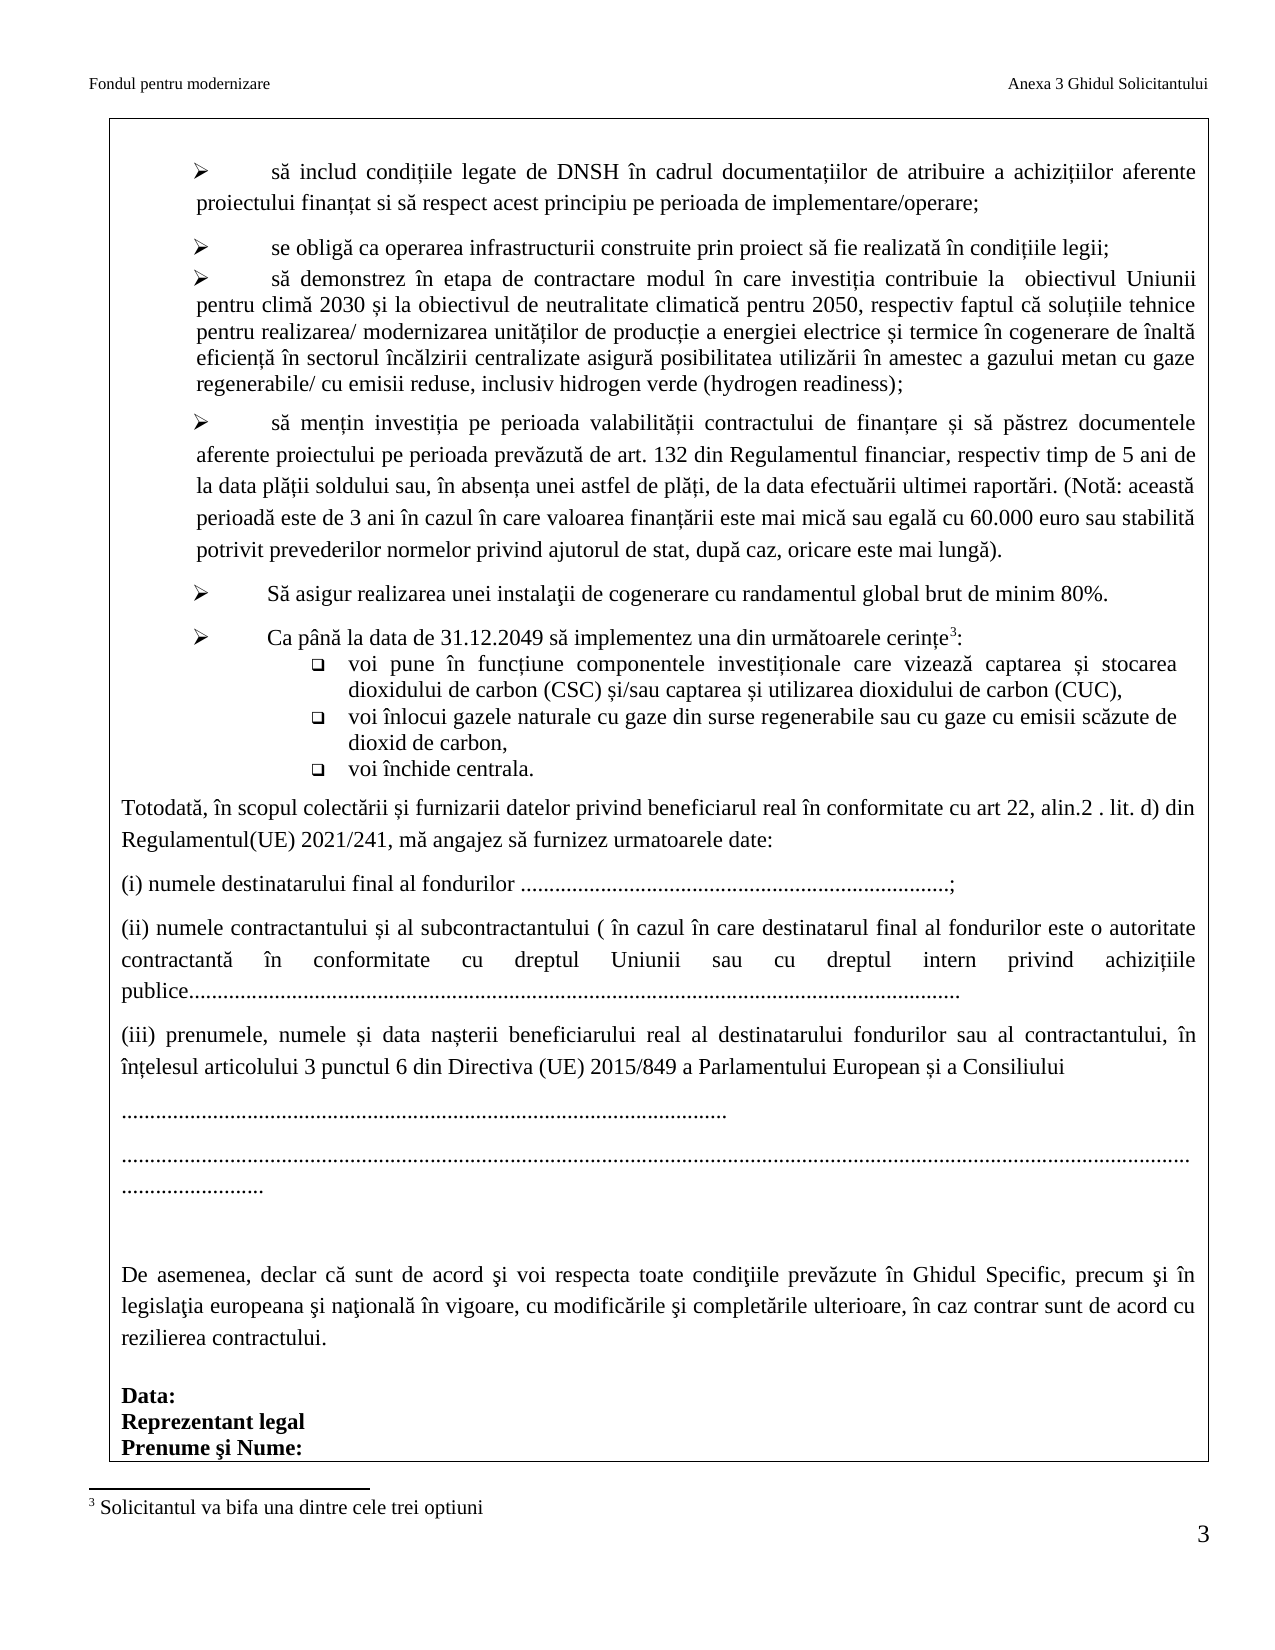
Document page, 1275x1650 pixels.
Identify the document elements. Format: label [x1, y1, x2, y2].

table_header [110, 119, 1208, 1461]
